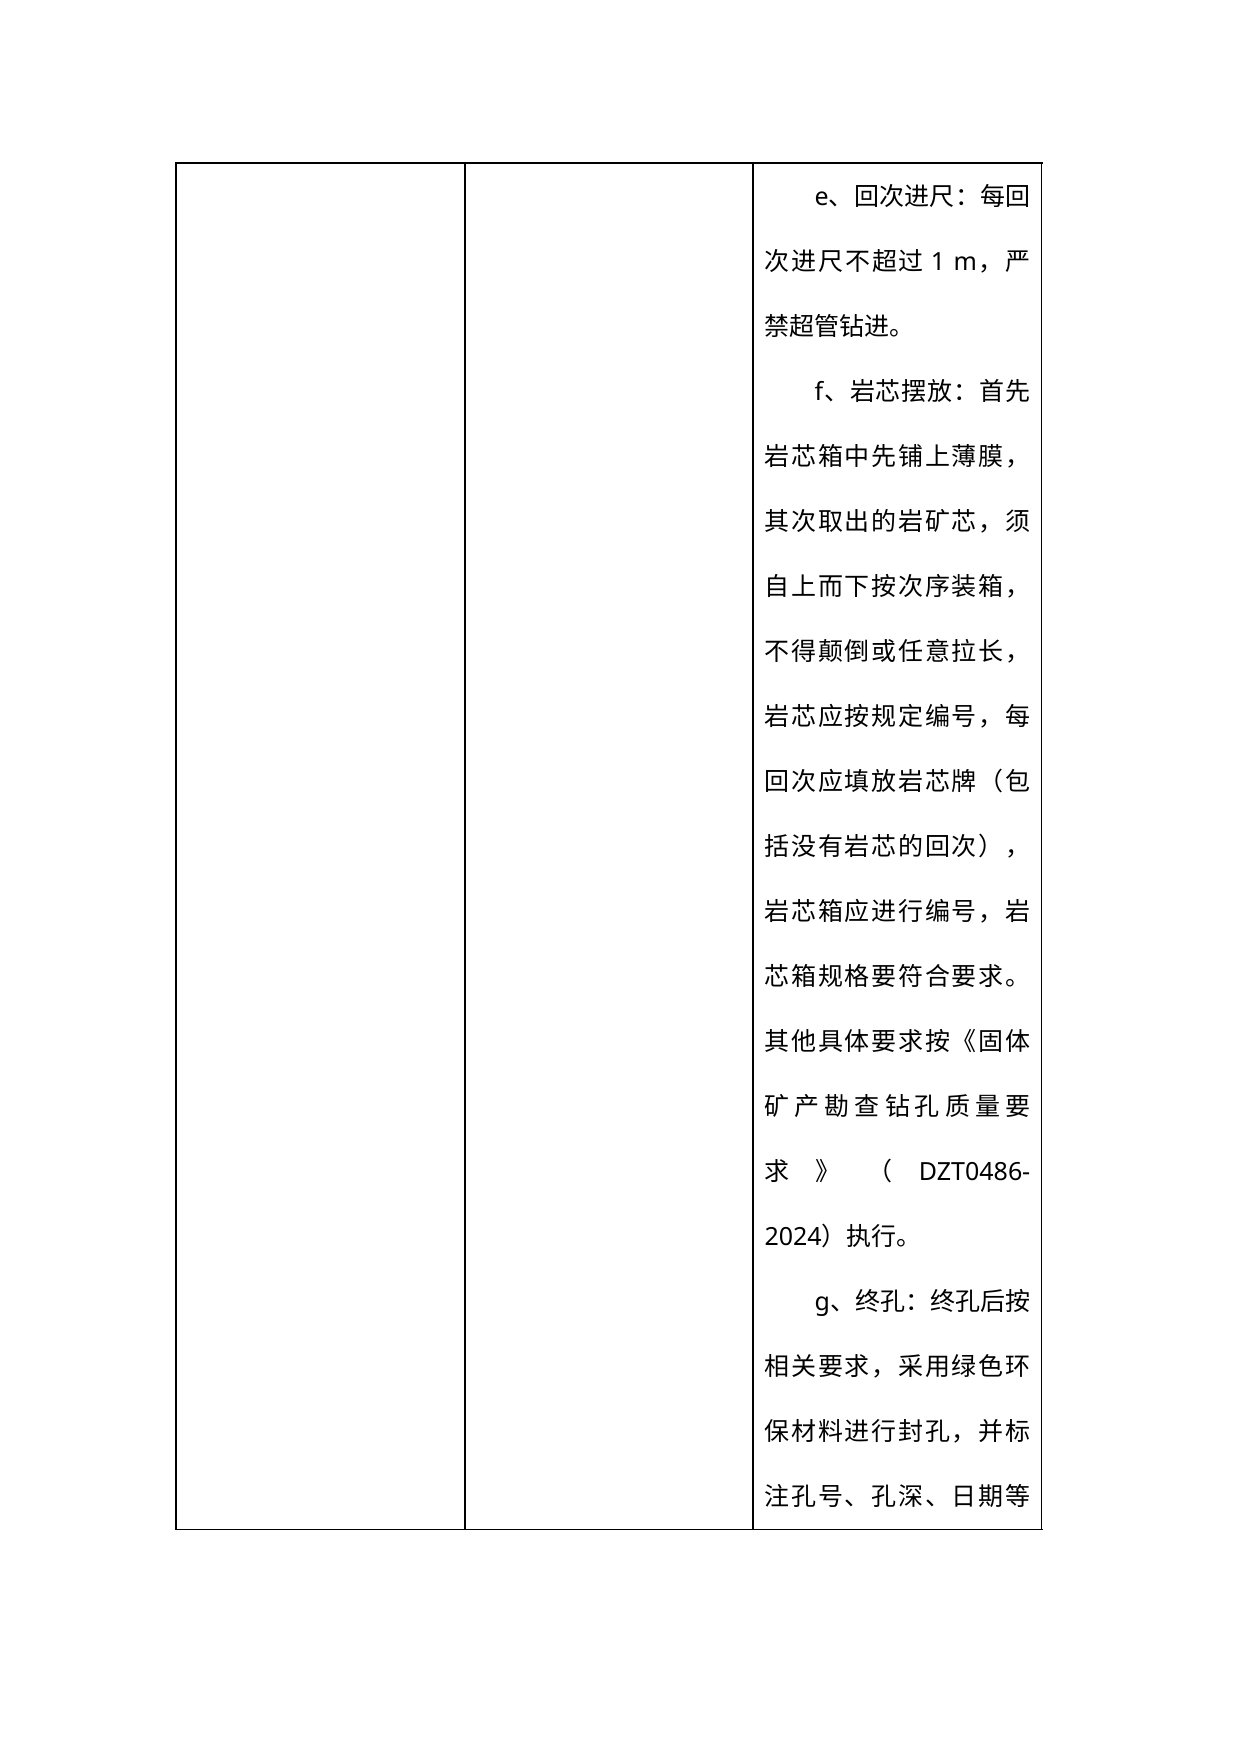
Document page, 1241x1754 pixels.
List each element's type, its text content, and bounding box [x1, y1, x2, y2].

table_cell ★ [466, 164, 752, 1528]
table_cell 1 [177, 164, 464, 1528]
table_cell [754, 164, 1041, 1528]
